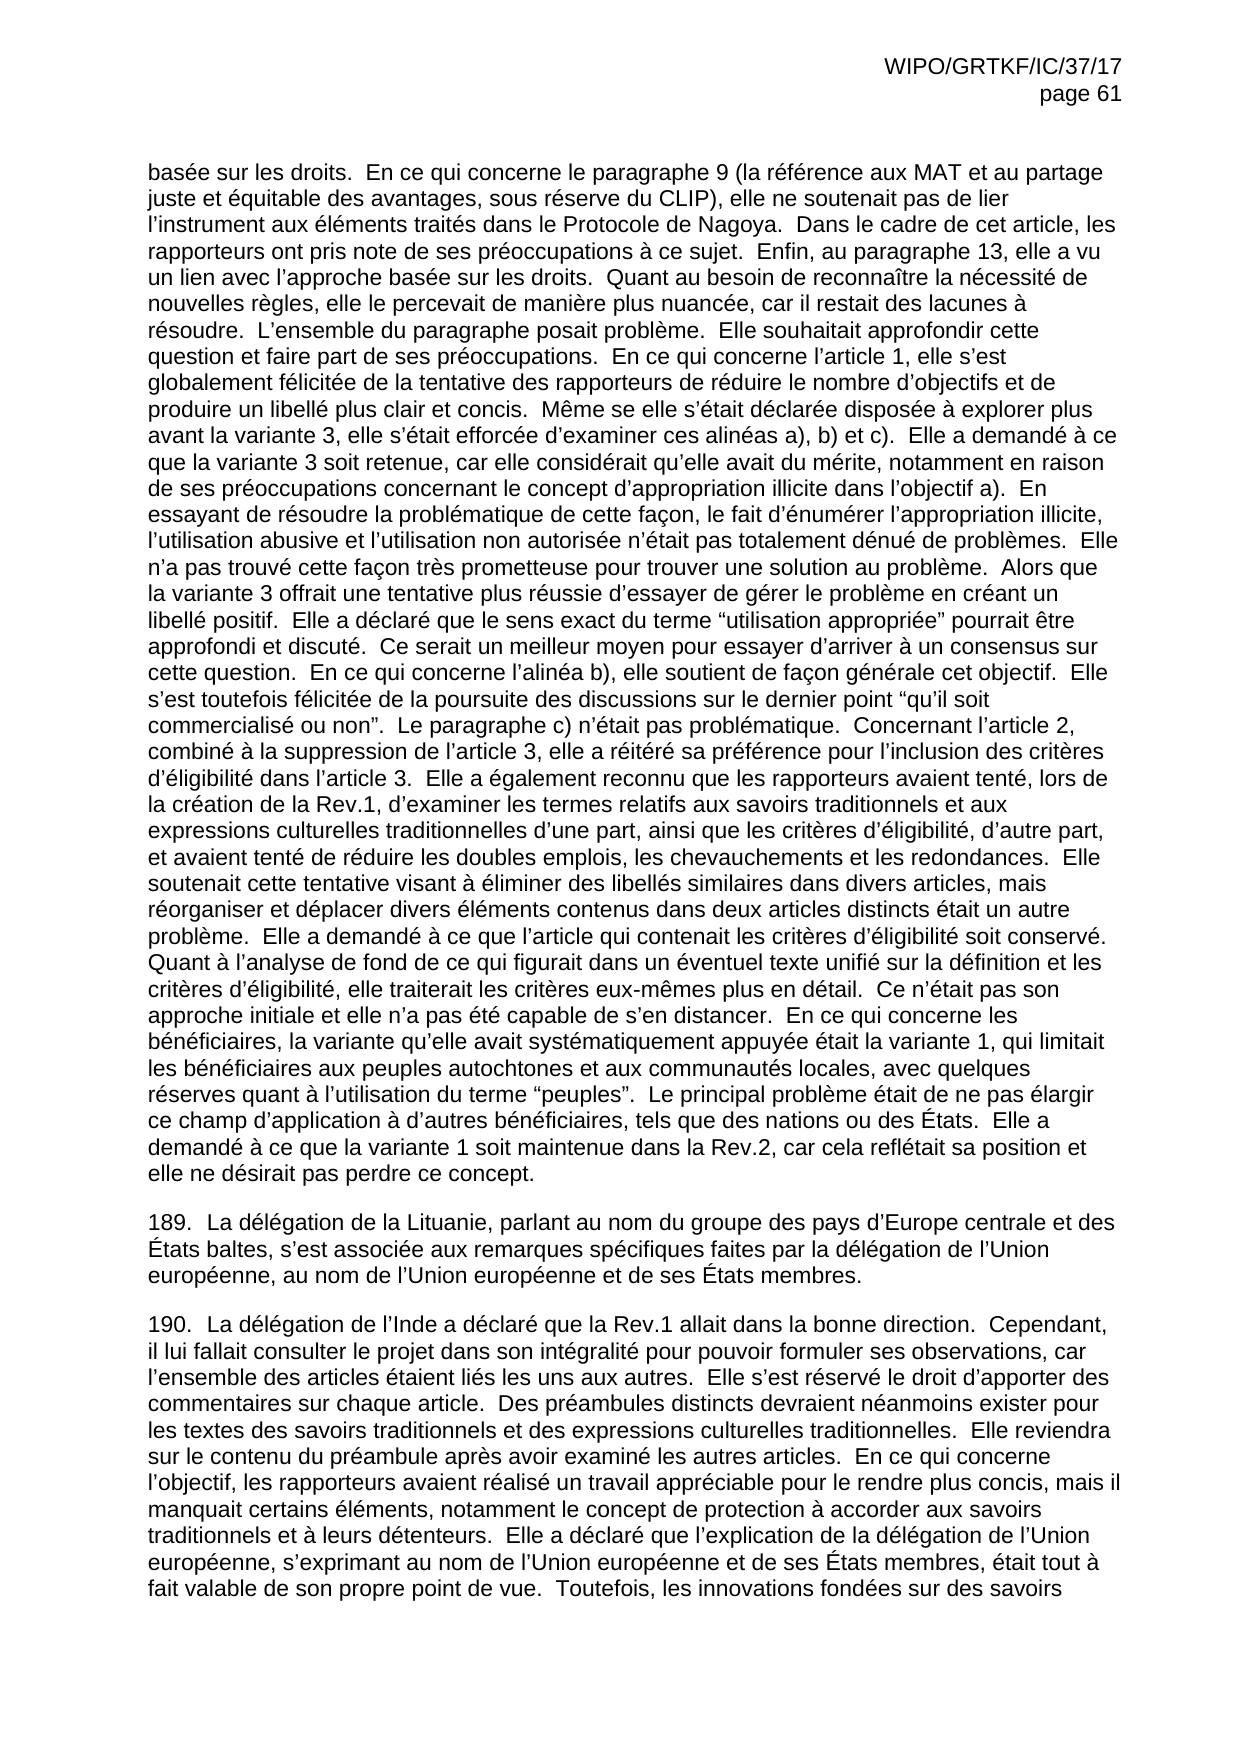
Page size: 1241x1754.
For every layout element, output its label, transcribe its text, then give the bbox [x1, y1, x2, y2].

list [148, 1311, 1122, 1601]
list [148, 158, 1122, 1186]
list La délégation de la Lituanie, parlant au nom du groupe des pays d’Europe centrale et des États baltes, s’est associée aux remarques spécifiques faites par la délégation de l’Union européenne, au nom de l’Union européenne et de ses États membres. [148, 1209, 1122, 1288]
